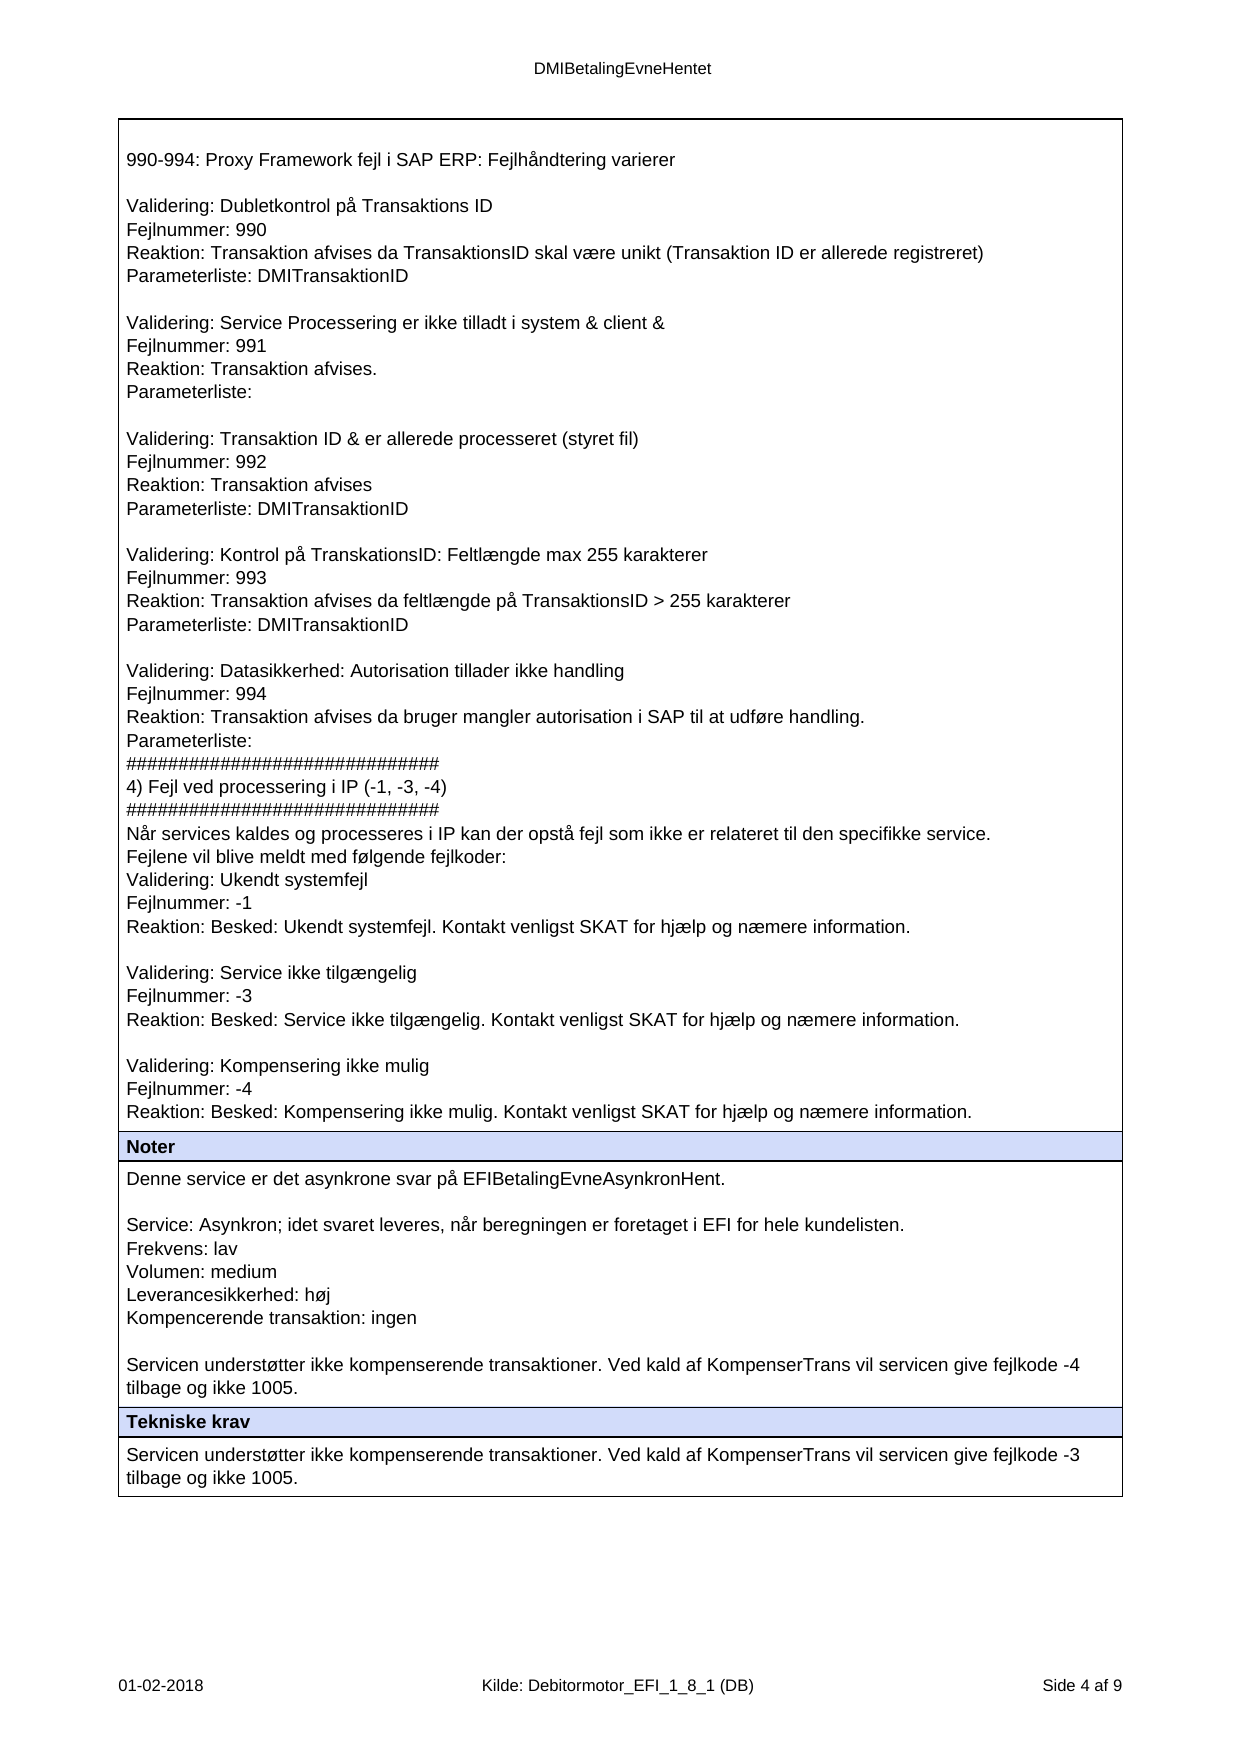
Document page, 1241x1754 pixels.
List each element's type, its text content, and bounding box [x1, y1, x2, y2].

table_cell Servicen understøtter ikke kompenserende transaktioner. Ved kald af KompenserTrans vil servicen give fejlkode -3 tilbage og ikke 1005. [119, 1438, 1122, 1496]
table_cell Tekniske krav [119, 1408, 1122, 1436]
table_cell Noter [119, 1132, 1122, 1160]
table_cell Denne service er det asynkrone svar på EFIBetalingEvneAsynkronHent. Service: Asynkron; idet svaret leveres, når beregningen er foretaget i EFI for hele kundelisten. Frekvens: lav Volumen: medium Leverancesikkerhed: høj Kompencerende transaktion: ingen Servicen understøtter ikke kompenserende transaktioner. Ved kald af KompenserTrans vil servicen give fejlkode -4 tilbage og ikke 1005. [119, 1162, 1122, 1406]
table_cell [119, 120, 1122, 1131]
